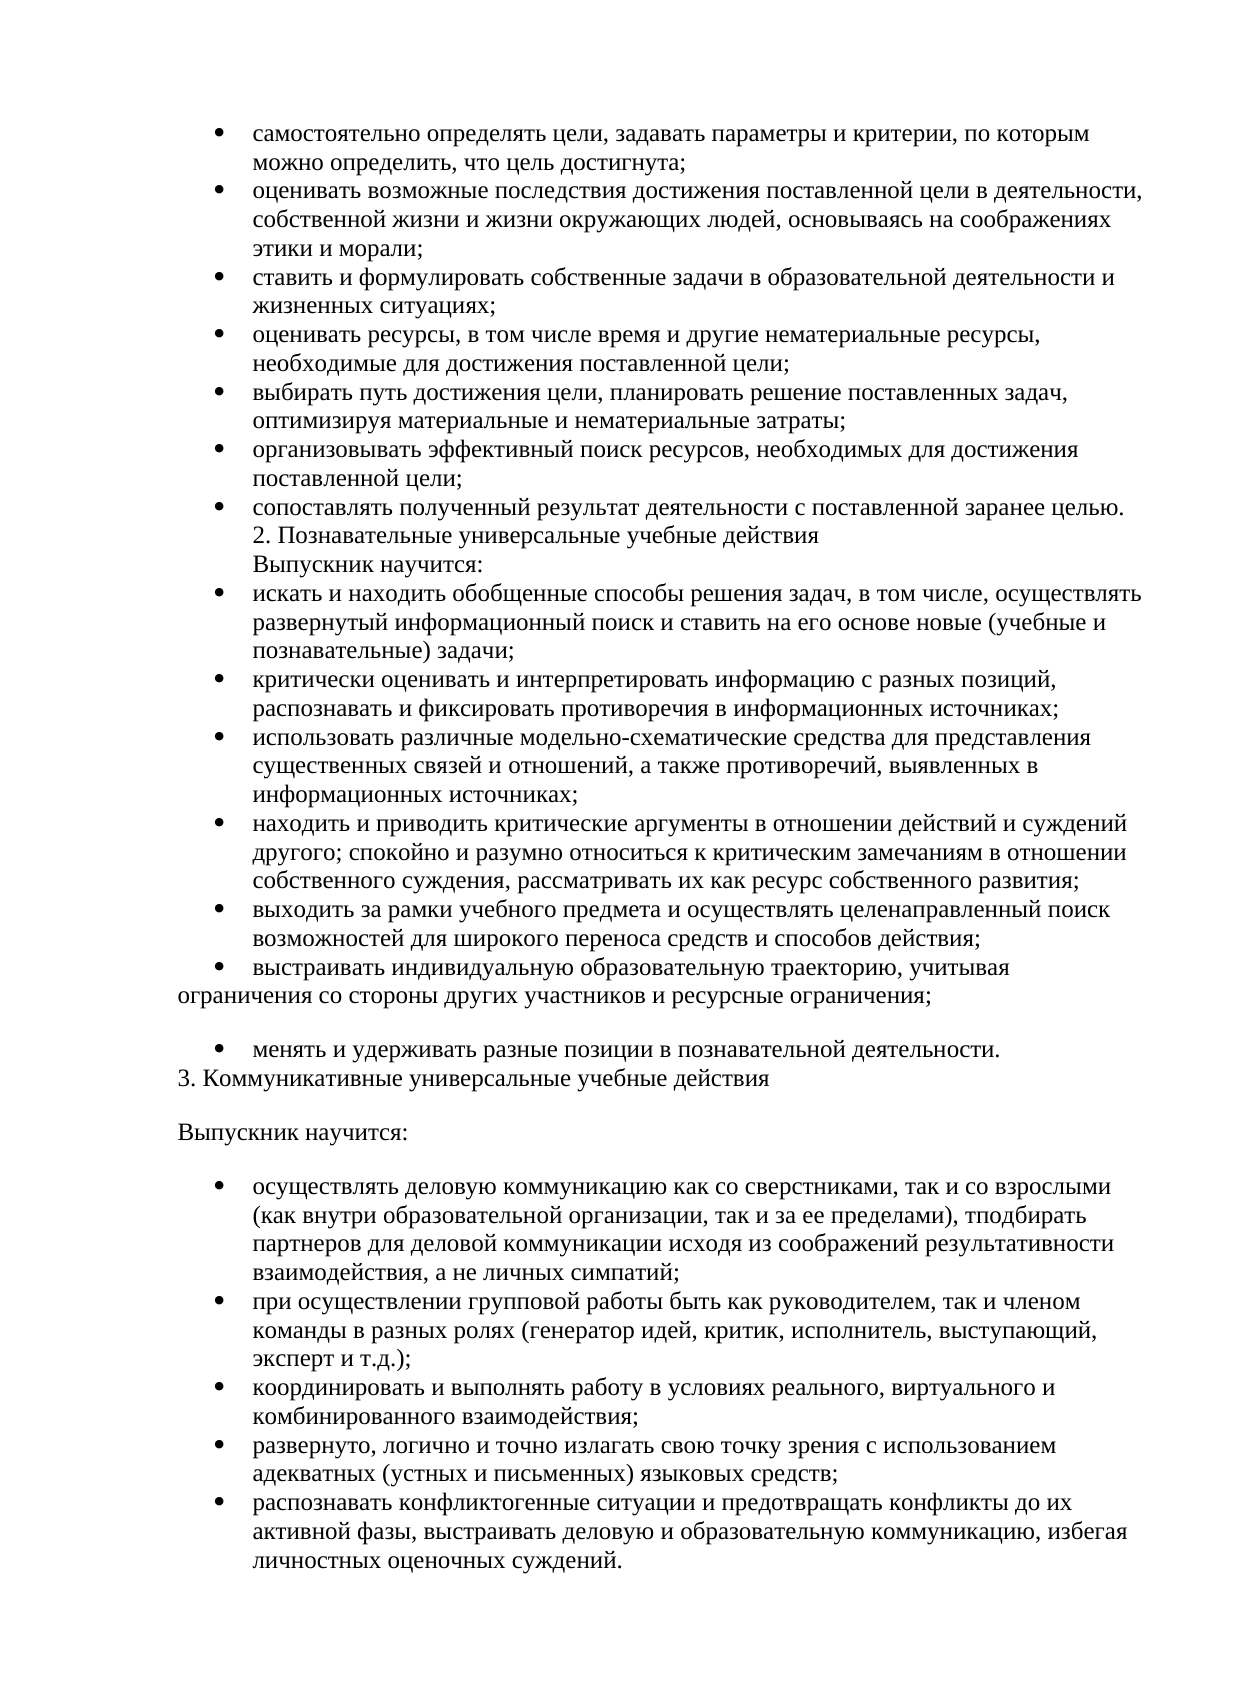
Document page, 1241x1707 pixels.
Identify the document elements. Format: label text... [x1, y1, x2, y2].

list Выпускник научится: [252, 549, 1152, 578]
list осуществлять деловую коммуникацию как со сверстниками, так и со взрослыми (как внутри образовательной организации, так и за ее пределами), тподбирать партнеров для деловой коммуникации исходя из соображений результативности взаимодействия, а не личных симпатий; [215, 1171, 1152, 1286]
list при осуществлении групповой работы быть как руководителем, так и членом команды в разных ролях (генератор идей, критик, исполнитель, выступающий, эксперт и т.д.); [215, 1286, 1152, 1372]
list распознавать конфликтогенные ситуации и предотвращать конфликты до их активной фазы, выстраивать деловую и образовательную коммуникацию, избегая личностных оценочных суждений. [215, 1487, 1152, 1573]
list использовать различные модельно-схематические средства для представления существенных связей и отношений, а также противоречий, выявленных в [215, 722, 1152, 779]
list развернуто, логично и точно излагать свою точку зрения с использованием адекватных (устных и письменных) языковых средств; [215, 1430, 1152, 1487]
text ограничения со стороны других участников и ресурсные ограничения; [177, 981, 1152, 1009]
list оценивать ресурсы, в том числе время и другие нематериальные ресурсы, необходимые для достижения поставленной цели; [215, 319, 1152, 377]
list выстраивать индивидуальную образовательную траекторию, учитывая [215, 952, 1152, 981]
list искать и находить обобщенные способы решения задач, в том числе, осуществлять развернутый информационный поиск и ставить на его основе новые (учебные и познавательные) задачи; [215, 578, 1152, 664]
text 3. Коммуникативные универсальные учебные действия [177, 1063, 1152, 1092]
list выходить за рамки учебного предмета и осуществлять целенаправленный поиск возможностей для широкого переноса средств и способов действия; [215, 894, 1152, 952]
list оценивать возможные последствия достижения поставленной цели в деятельности, собственной жизни и жизни окружающих людей, основываясь на соображениях этики и морали; [215, 176, 1152, 262]
text Выпускник научится: [177, 1117, 1152, 1146]
list критически оценивать и интерпретировать информацию с разных позиций, распознавать и фиксировать противоречия в информационных источниках; [215, 664, 1152, 722]
list 2. Познавательные универсальные учебные действия [252, 521, 1152, 549]
list сопоставлять полученный результат деятельности с поставленной заранее целью. [215, 492, 1152, 521]
list выбирать путь достижения цели, планировать решение поставленных задач, оптимизируя материальные и нематериальные затраты; [215, 377, 1152, 434]
list информационных источниках; [252, 779, 1152, 808]
list ставить и формулировать собственные задачи в образовательной деятельности и жизненных ситуациях; [215, 262, 1152, 319]
list организовывать эффективный поиск ресурсов, необходимых для достижения поставленной цели; [215, 434, 1152, 492]
list самостоятельно определять цели, задавать параметры и критерии, по которым можно определить, что цель достигнута; [215, 118, 1152, 176]
list менять и удерживать разные позиции в познавательной деятельности. [215, 1034, 1152, 1063]
list находить и приводить критические аргументы в отношении действий и суждений другого; спокойно и разумно относиться к критическим замечаниям в отношении собственного суждения, рассматривать их как ресурс собственного развития; [215, 808, 1152, 894]
list координировать и выполнять работу в условиях реального, виртуального и комбинированного взаимодействия; [215, 1372, 1152, 1430]
